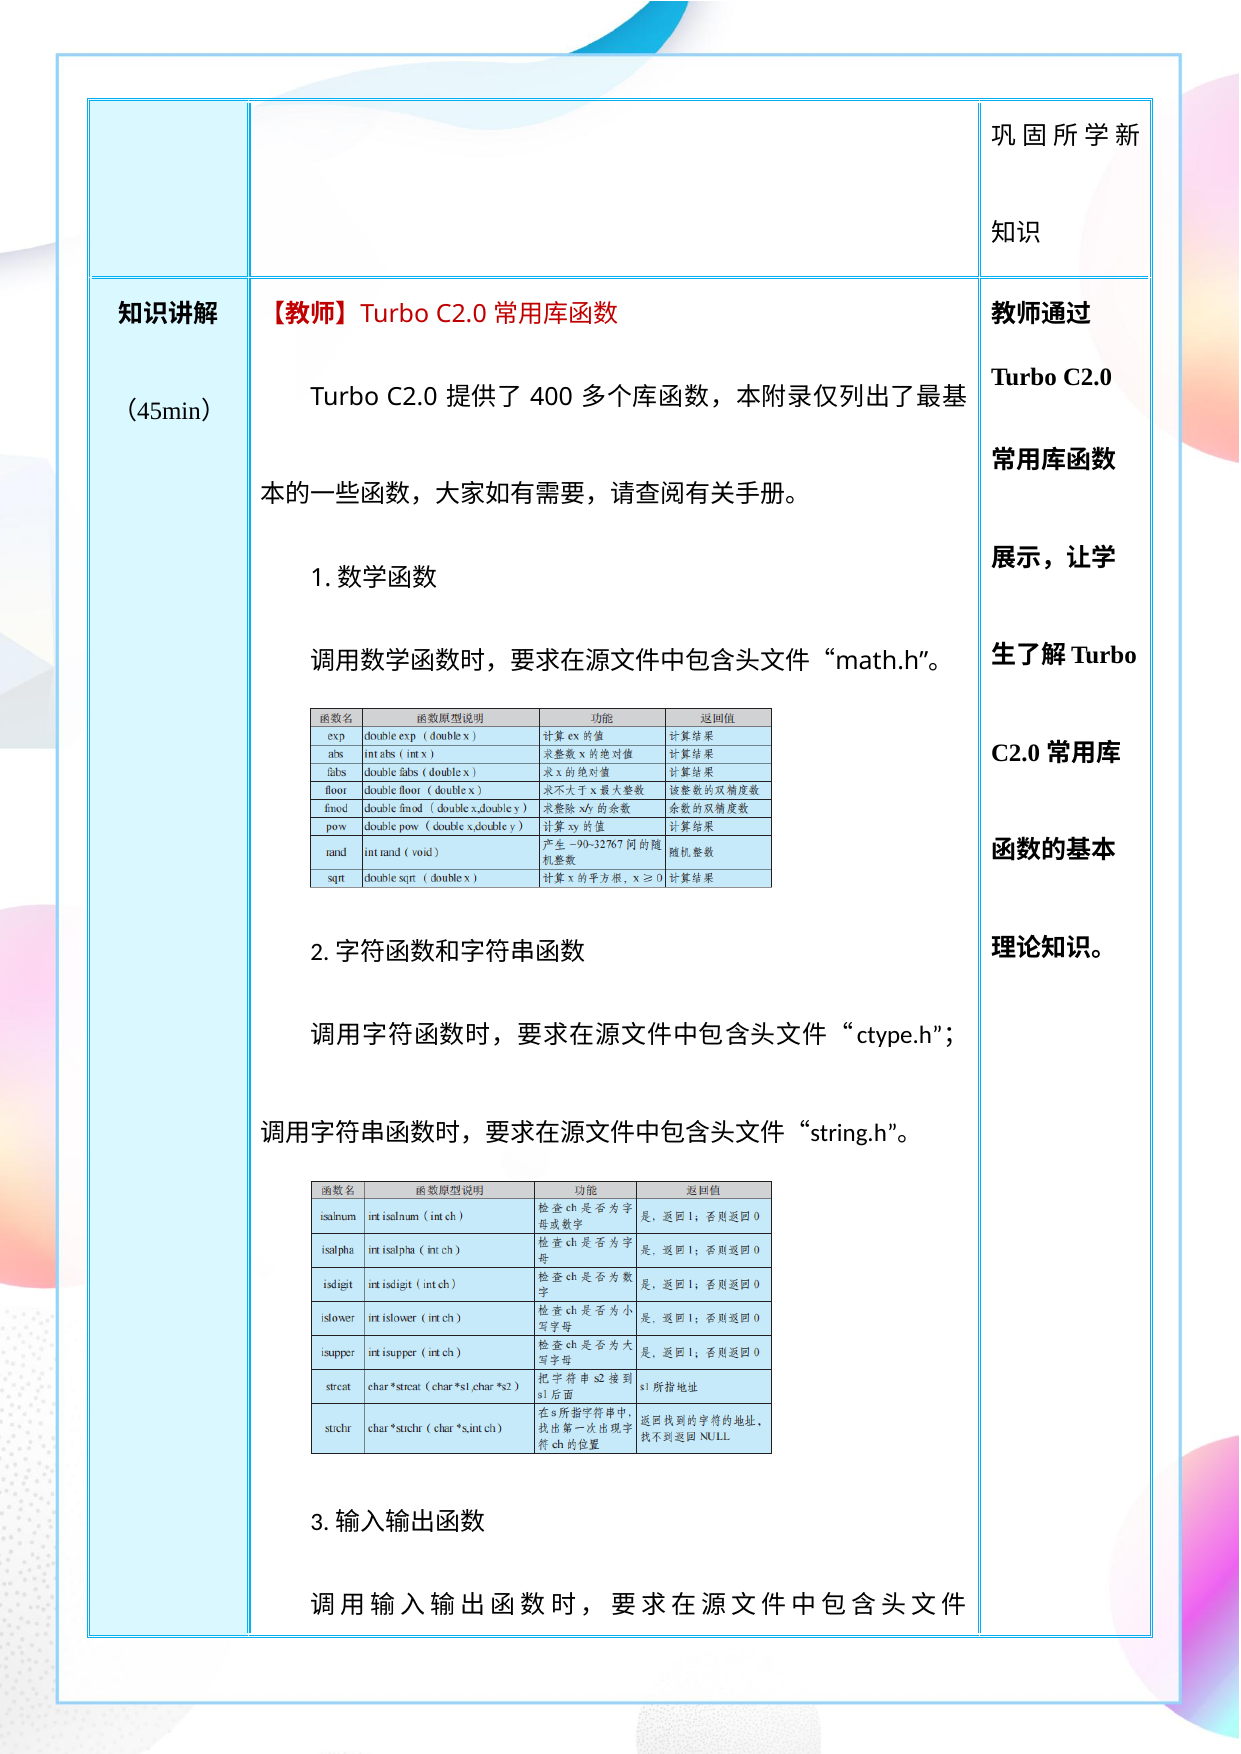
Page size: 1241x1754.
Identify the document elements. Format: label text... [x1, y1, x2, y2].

table_cell 通过课后练习，使学生巩固所学新知识 [980, 101, 1150, 276]
picture [0, 1, 1239, 1754]
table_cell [249, 279, 979, 1635]
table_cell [249, 101, 979, 276]
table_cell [980, 276, 1150, 1635]
table_cell 作业布置（2min） [90, 99, 249, 276]
table_cell 知识讲解（45min） [90, 276, 249, 1635]
